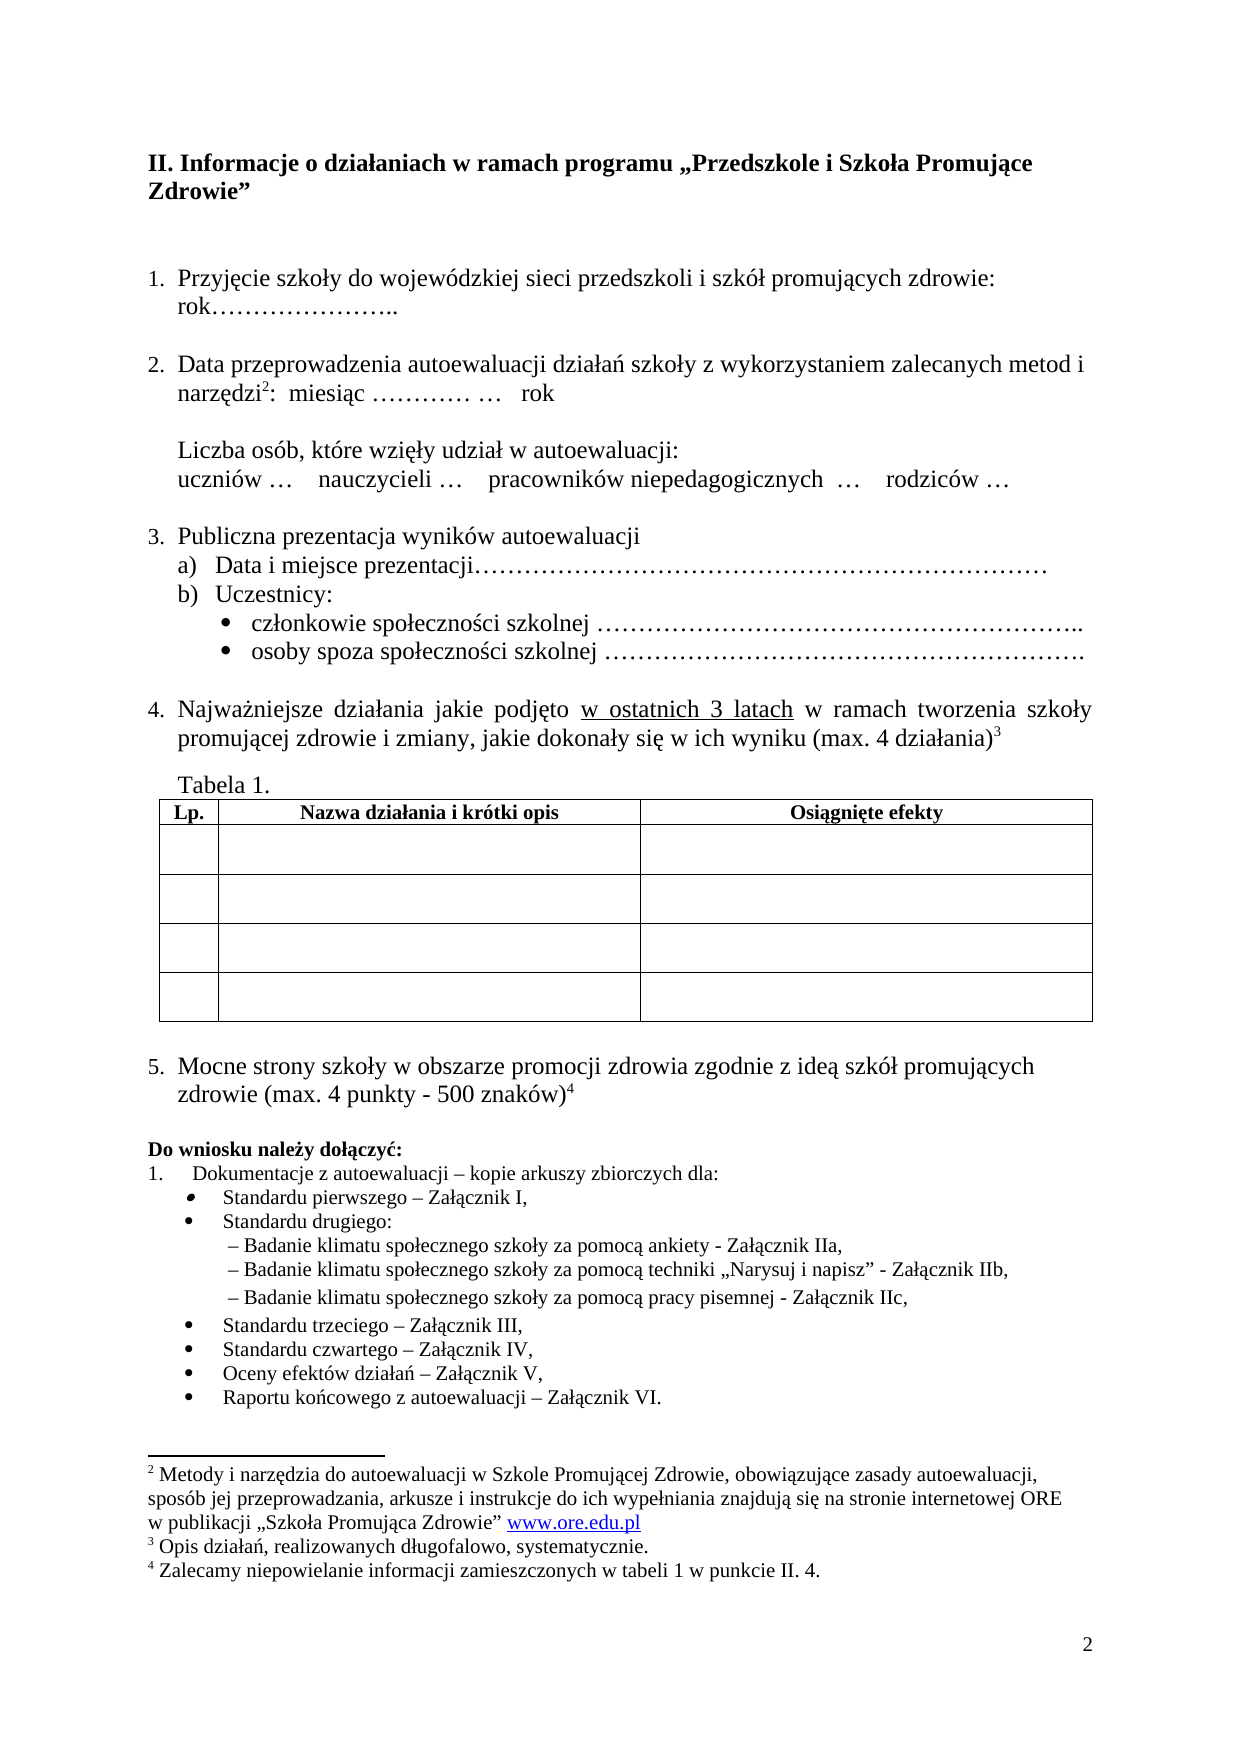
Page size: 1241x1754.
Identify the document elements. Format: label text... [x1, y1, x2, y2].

list Oceny efektów działań – Załącznik V, [185, 1361, 1093, 1385]
list – Badanie klimatu społecznego szkoły za pomocą pracy pisemnej - Załącznik IIc, [223, 1285, 1093, 1309]
text uczniów … nauczycieli … pracowników niepedagogicznych … rodziców … [148, 464, 1093, 493]
text Tabela 1. [177, 771, 1093, 799]
list Data przeprowadzenia autoewaluacji działań szkoły z wykorzystaniem zalecanych metod i narzędzi: miesiąc ………… … rok [148, 349, 1093, 406]
list Najważniejsze działania jakie podjęto w ostatnich 3 latach w ramach tworzenia szkoły promującej zdrowie i zmiany, jakie dokonały się w ich wyniku (max. 4 działania) [148, 694, 1093, 751]
table_cell [160, 924, 218, 972]
list Mocne strony szkoły w obszarze promocji zdrowia zgodnie z ideą szkół promujących zdrowie (max. 4 punkty - 500 znaków) [148, 1051, 1093, 1108]
list – Badanie klimatu społecznego szkoły za pomocą techniki „Narysuj i napisz” - Załącznik IIb, [223, 1257, 1093, 1281]
table_cell [641, 973, 1092, 1021]
text II. Informacje o działaniach w ramach programu „Przedszkole i Szkoła Promujące Zdrowie” [148, 148, 1093, 205]
list – Badanie klimatu społecznego szkoły za pomocą ankiety - Załącznik IIa, [223, 1233, 1093, 1257]
table_cell [641, 825, 1092, 873]
list Standardu pierwszego – Załącznik I, [185, 1185, 1093, 1209]
list Data i miejsce prezentacji…………………………………………………………… [177, 550, 1093, 579]
table_header Lp. [160, 800, 218, 824]
list Standardu czwartego – Załącznik IV, [185, 1337, 1093, 1361]
list osoby spoza społeczności szkolnej …………………………………………………. [221, 636, 1093, 665]
table_cell [219, 924, 640, 972]
list Przyjęcie szkoły do wojewódzkiej sieci przedszkoli i szkół promujących zdrowie: rok………………….. [148, 263, 1093, 320]
table_header Nazwa działania i krótki opis [219, 800, 640, 824]
text Do wniosku należy dołączyć: [148, 1137, 1093, 1161]
list Standardu trzeciego – Załącznik III, [185, 1313, 1093, 1337]
table_cell [160, 825, 218, 873]
list Dokumentacje z autoewaluacji – kopie arkuszy zbiorczych dla: [148, 1161, 1093, 1185]
table_cell [160, 875, 218, 923]
list Standardu drugiego: [185, 1209, 1093, 1233]
list członkowie społeczności szkolnej ………………………………………………….. [221, 608, 1093, 636]
text Liczba osób, które wzięły udział w autoewaluacji: [148, 435, 1093, 464]
table_cell [160, 973, 218, 1021]
list Publiczna prezentacja wyników autoewaluacji [148, 521, 1093, 550]
list Uczestnicy: [177, 579, 1093, 608]
table_cell [641, 875, 1092, 923]
list Raportu końcowego z autoewaluacji – Załącznik VI. [185, 1385, 1093, 1409]
table_cell [219, 825, 640, 873]
table_header Osiągnięte efekty [641, 800, 1092, 824]
table_cell [641, 924, 1092, 972]
table_cell [219, 973, 640, 1021]
table_cell [219, 875, 640, 923]
